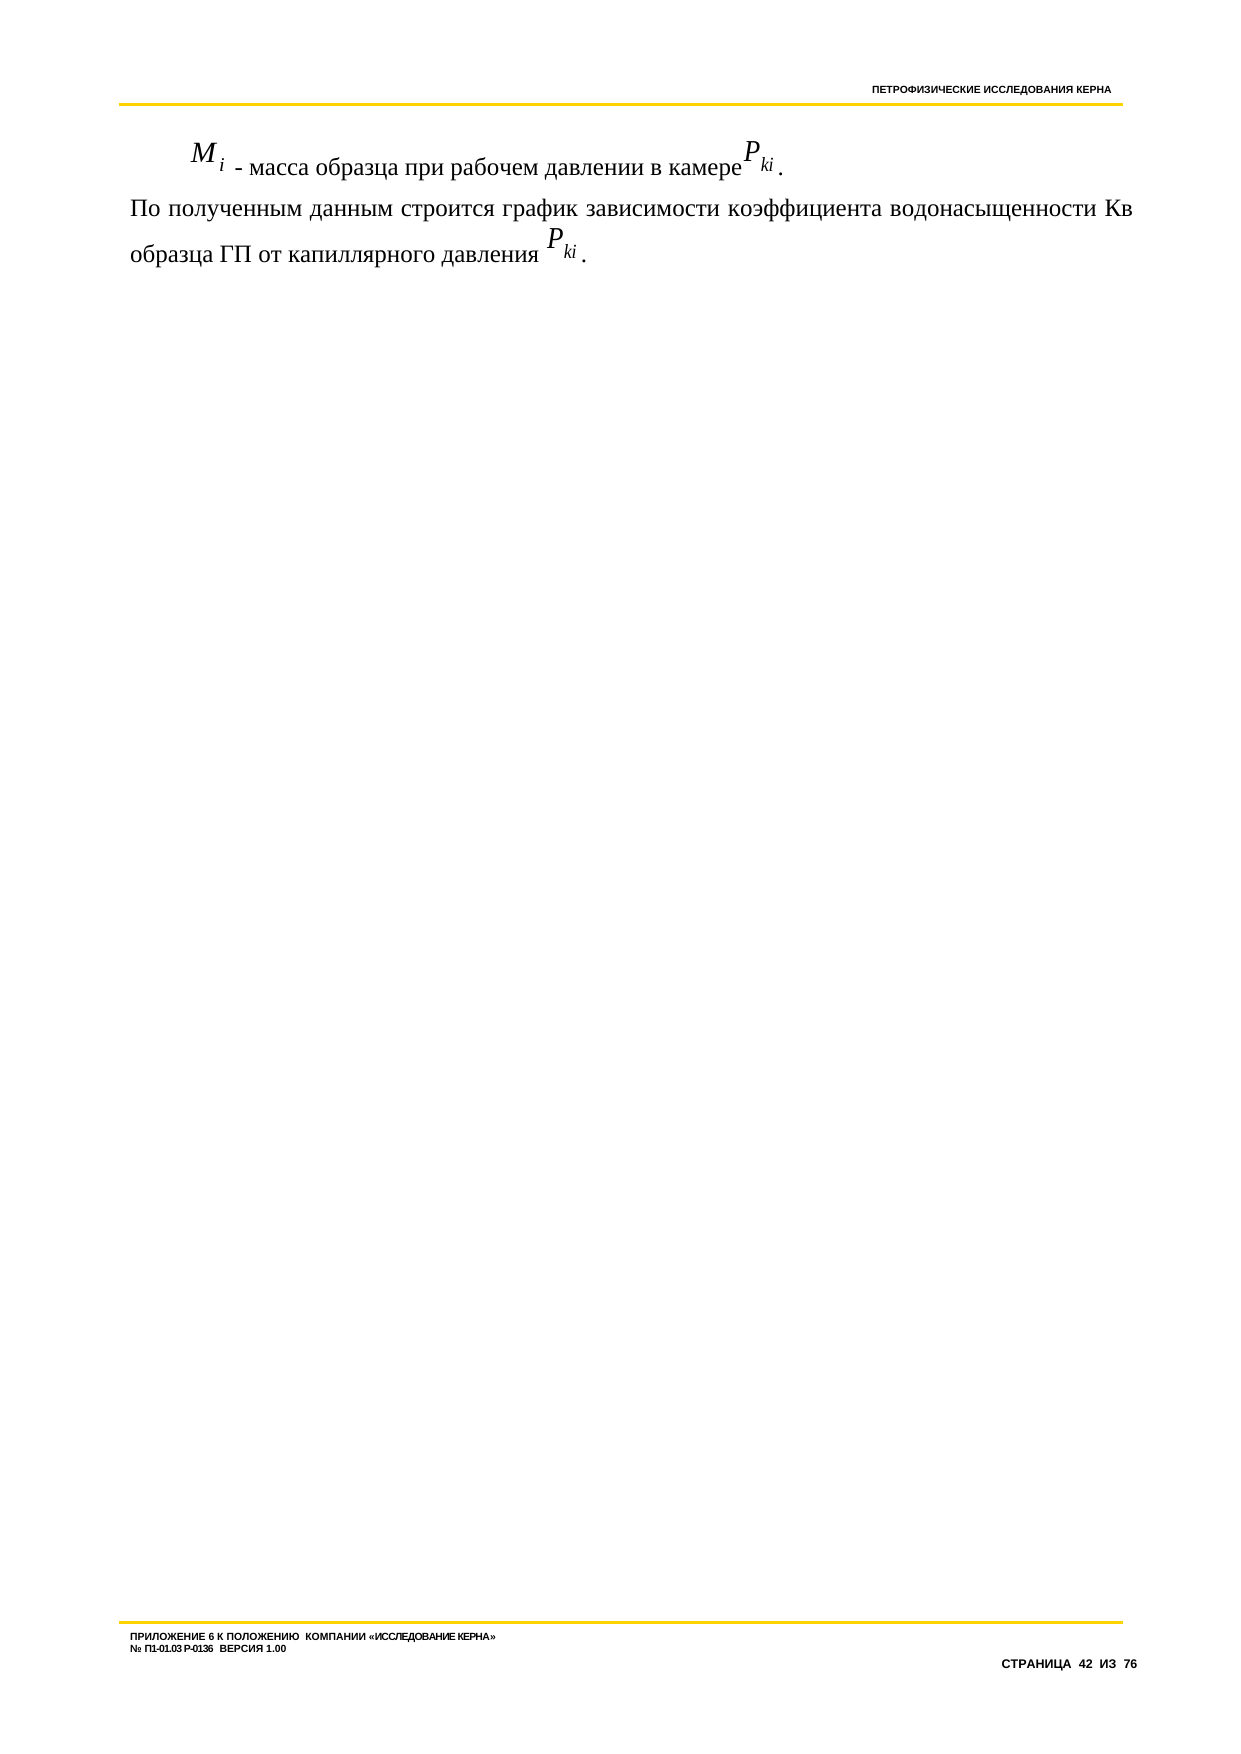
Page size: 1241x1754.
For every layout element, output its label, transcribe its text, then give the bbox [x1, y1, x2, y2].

text По полученным данным строится график зависимости коэффициента водонасыщенности Кв образца ГП от капиллярного давления . [130, 193, 1134, 268]
text - масса образца при рабочем давлении в камере. [189, 135, 1134, 181]
